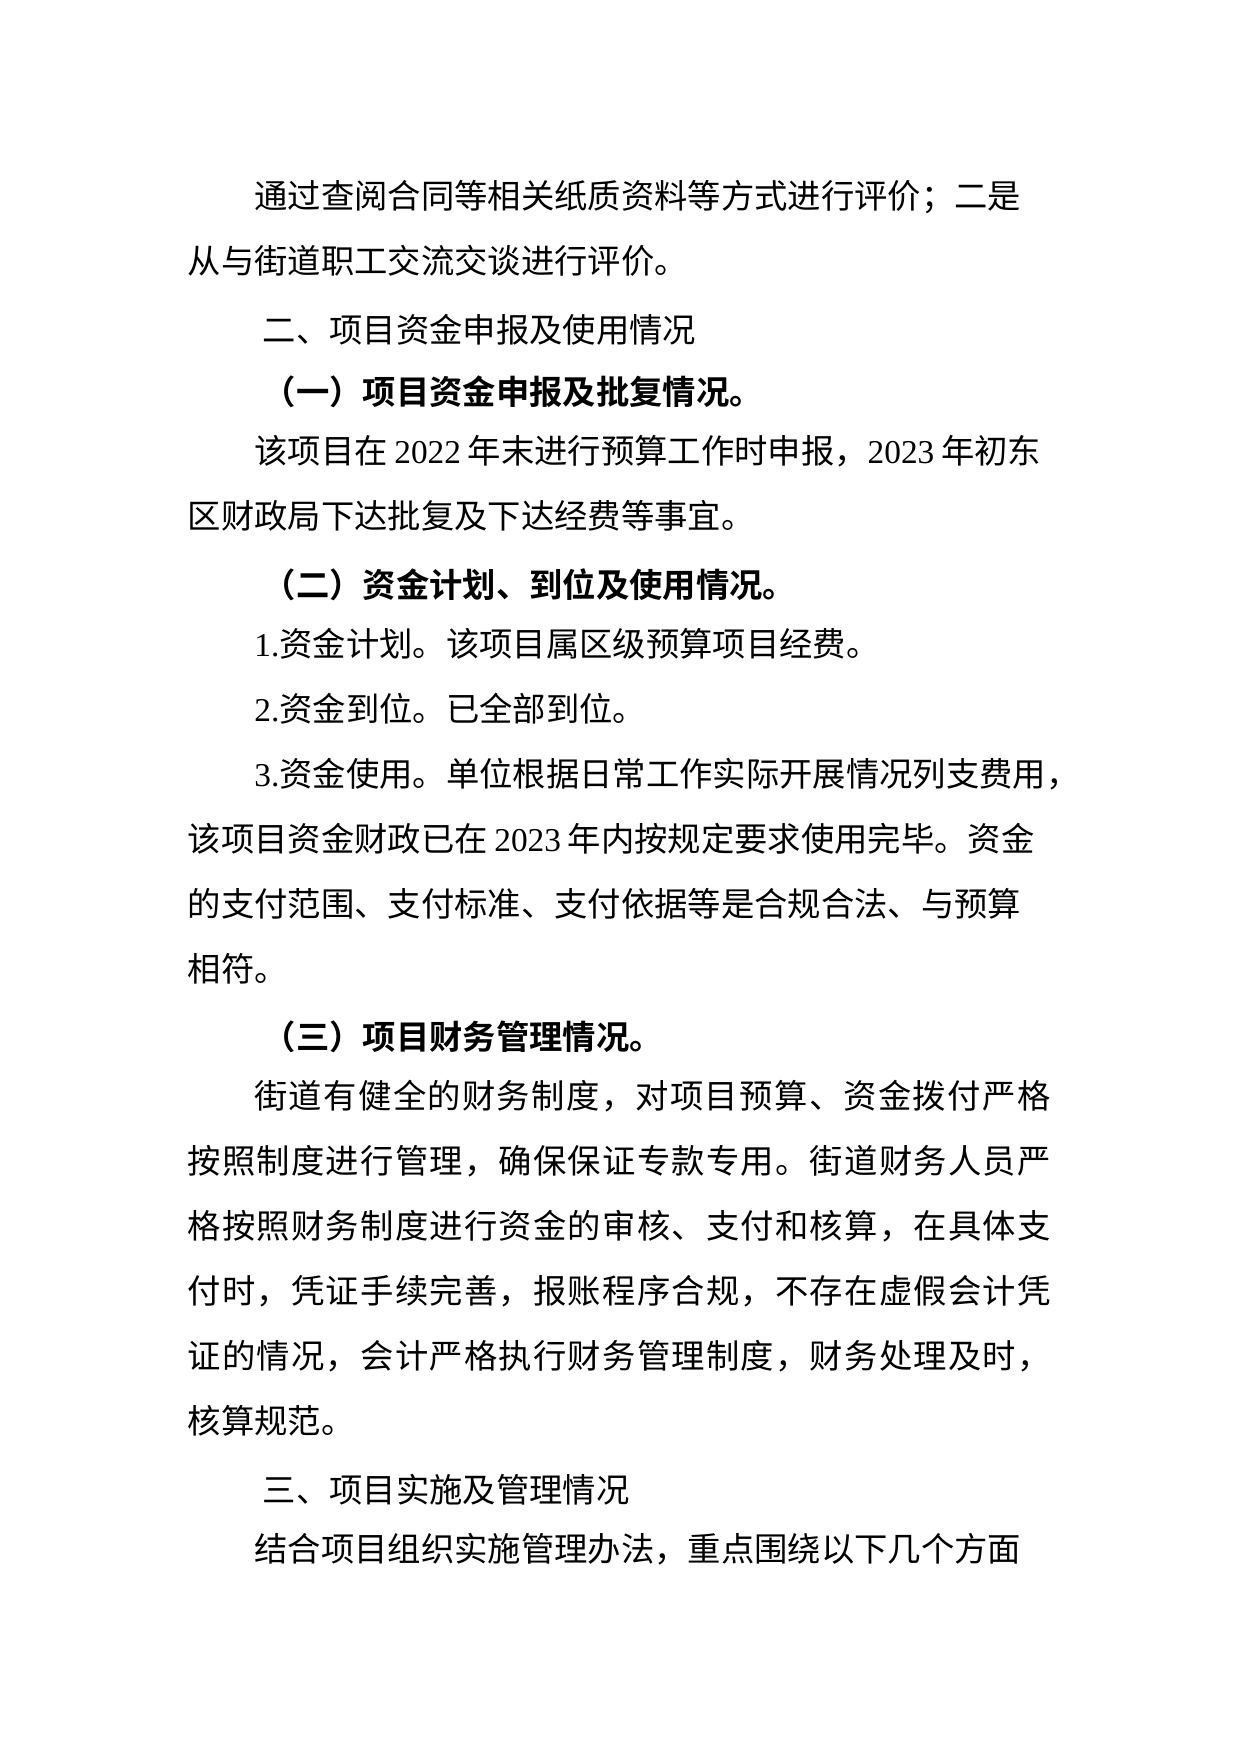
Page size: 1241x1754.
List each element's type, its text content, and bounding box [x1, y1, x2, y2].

text （二）资金计划、到位及使用情况。 [187, 547, 1053, 609]
text 二、项目资金申报及使用情况 [187, 292, 1053, 354]
text 该项目在2022年末进行预算工作时申报，2023年初东区财政局下达批复及下达经费等事宜。 [187, 417, 1053, 547]
text 3.资金使用。单位根据日常工作实际开展情况列支费用，该项目资金财政已在2023年内按规定要求使用完毕。资金的支付范围、支付标准、支付依据等是合规合法、与预算相符。 [187, 739, 1053, 999]
text 1.资金计划。该项目属区级预算项目经费。 [187, 609, 1053, 674]
text 街道有健全的财务制度，对项目预算、资金拨付严格按照制度进行管理，确保保证专款专用。街道财务人员严格按照财务制度进行资金的审核、支付和核算，在具体支付时，凭证手续完善，报账程序合规，不存在虚假会计凭证的情况，会计严格执行财务管理制度，财务处理及时，核算规范。 [187, 1062, 1053, 1452]
text 通过查阅合同等相关纸质资料等方式进行评价；二是从与街道职工交流交谈进行评价。 [187, 162, 1053, 292]
text 2.资金到位。已全部到位。 [187, 674, 1053, 739]
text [187, 1514, 1053, 1579]
text （一）项目资金申报及批复情况。 [187, 354, 1053, 417]
text 三、项目实施及管理情况 [187, 1452, 1053, 1514]
text （三）项目财务管理情况。 [187, 999, 1053, 1062]
